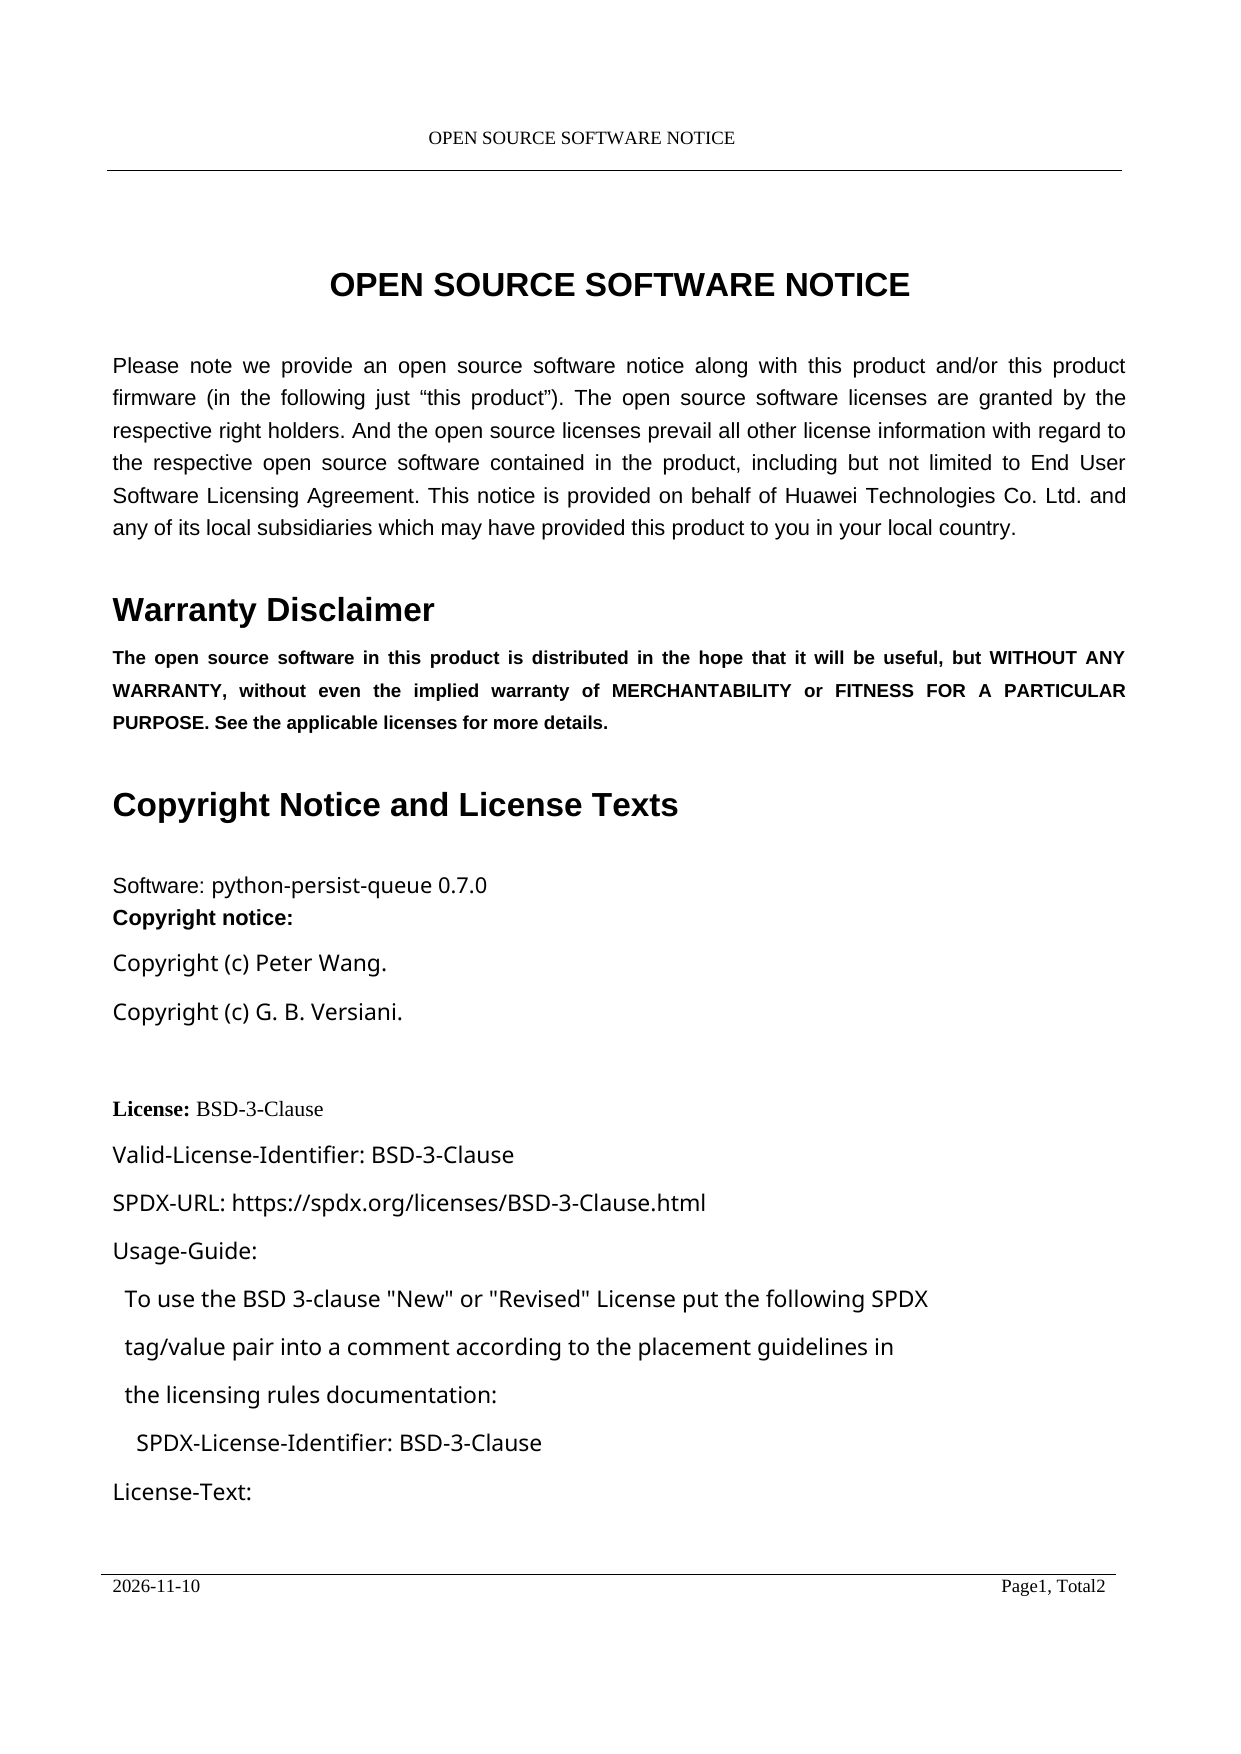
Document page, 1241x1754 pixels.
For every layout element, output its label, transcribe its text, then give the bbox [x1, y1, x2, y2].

text Copyright Notice and License Texts [112, 771, 1128, 836]
text tag/value pair into a comment according to the placement guidelines in [112, 1330, 1128, 1363]
text OPEN SOURCE SOFTWARE NOTICE [112, 251, 1128, 316]
text the licensing rules documentation: [112, 1378, 1128, 1411]
text To use the BSD 3-clause "New" or "Revised" License put the following SPDX [112, 1282, 1128, 1315]
text Copyright notice: [112, 901, 1128, 934]
text Please note we provide an open source software notice along with this product and/or this product firmware (in the following just “this product”). The open source software licenses are granted by the respective right holders. And the open source licenses prevail all other license information with regard to the respective open source software contained in the product, including but not limited to End User Software Licensing Agreement. This notice is provided on behalf of Huawei Technologies Co. Ltd. and any of its local subsidiaries which may have provided this product to you in your local country. [112, 349, 1128, 544]
text Valid-License-Identifier: BSD-3-Clause [112, 1138, 1128, 1170]
text Software: python-persist-queue 0.7.0 [112, 869, 1128, 901]
text The open source software in this product is distributed in the hope that it will be useful, but WITHOUT ANY WARRANTY, without even the implied warranty of MERCHANTABILITY or FITNESS FOR A PARTICULAR PURPOSE. See the applicable licenses for more details. [112, 641, 1128, 739]
text SPDX-License-Identifier: BSD-3-Clause [112, 1427, 1128, 1459]
text License-Text: [112, 1475, 1128, 1507]
text Usage-Guide: [112, 1234, 1128, 1267]
text Copyright (c) Peter Wang. Copyright (c) G. B. Versiani. [112, 947, 1128, 1077]
text Warranty Disclaimer [112, 576, 1128, 641]
text License: BSD-3-Clause [112, 1093, 1128, 1125]
text SPDX-URL: https://spdx.org/licenses/BSD-3-Clause.html [112, 1186, 1128, 1218]
